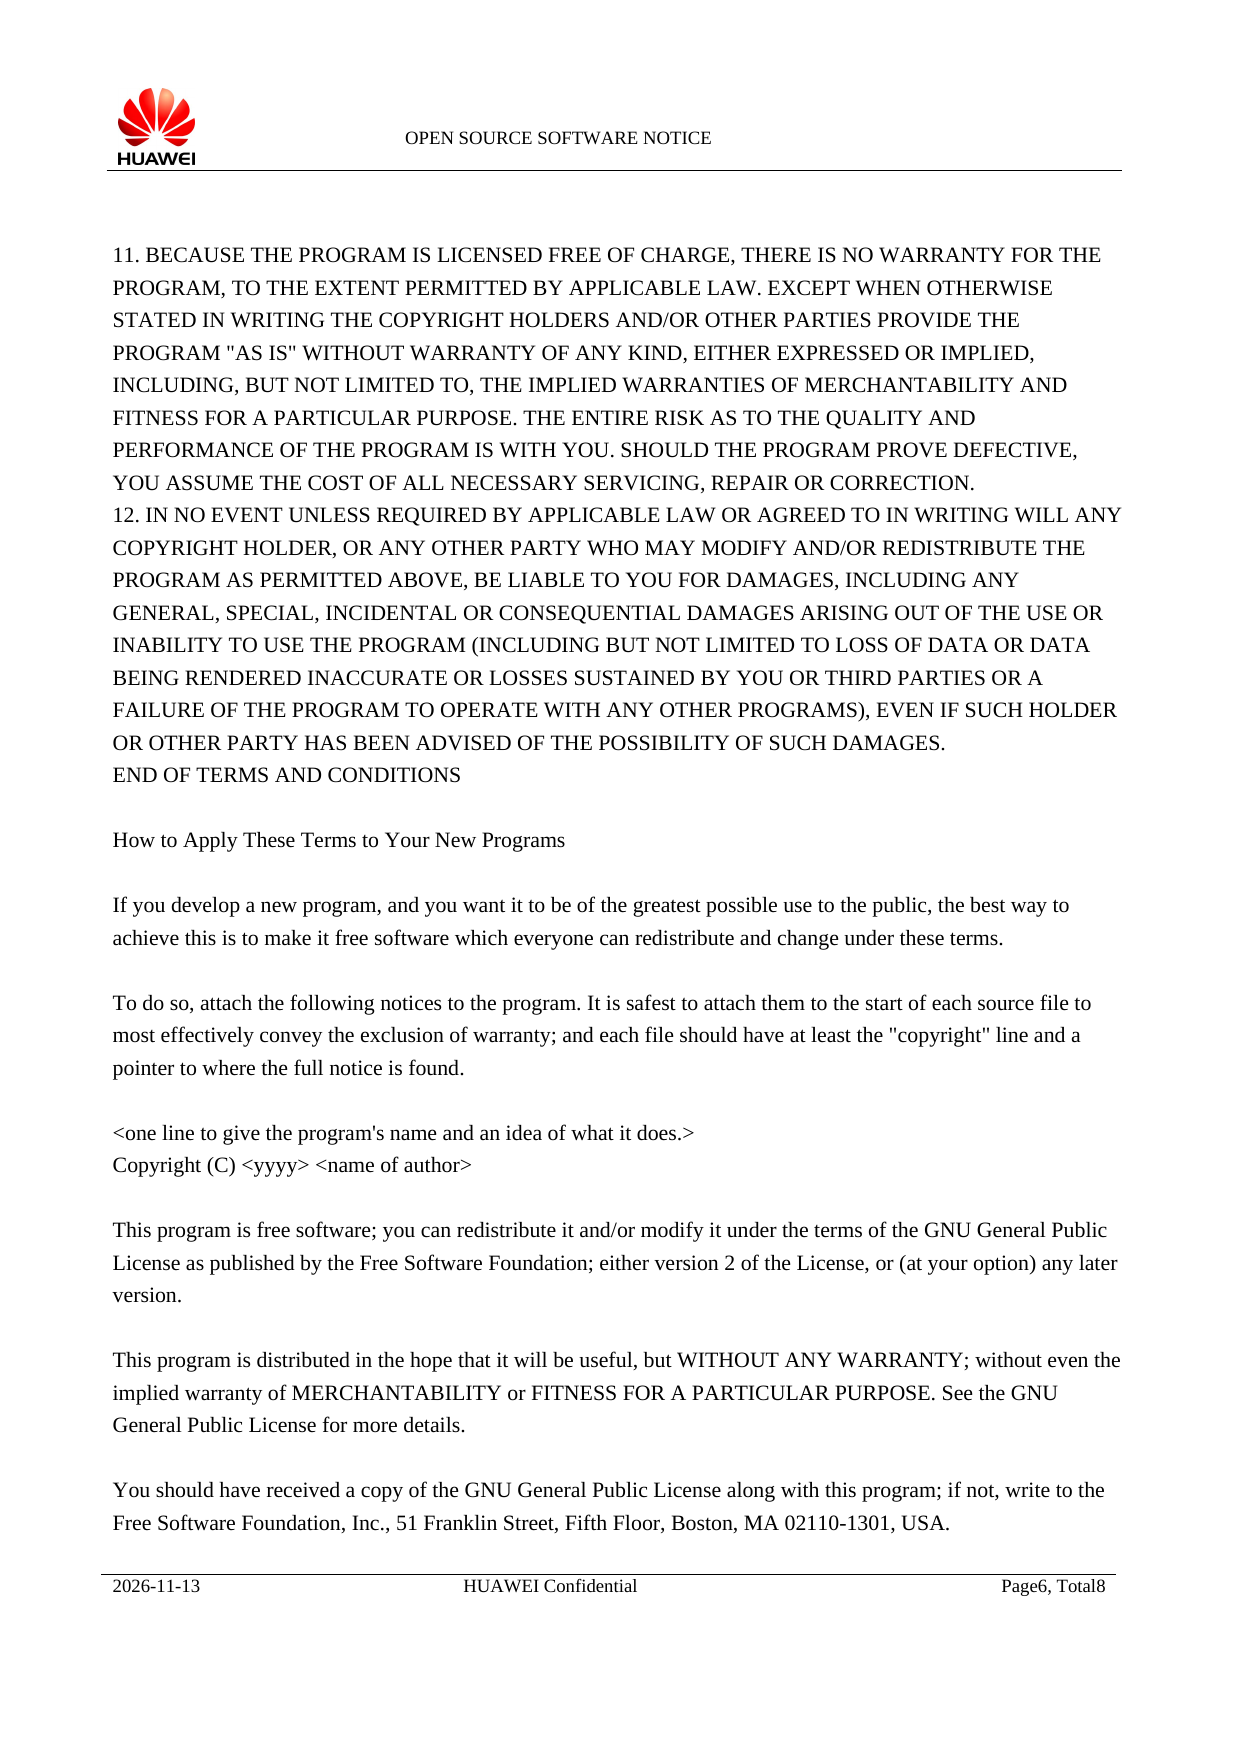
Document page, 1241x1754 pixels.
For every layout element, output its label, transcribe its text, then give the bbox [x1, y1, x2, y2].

picture [118, 88, 195, 165]
